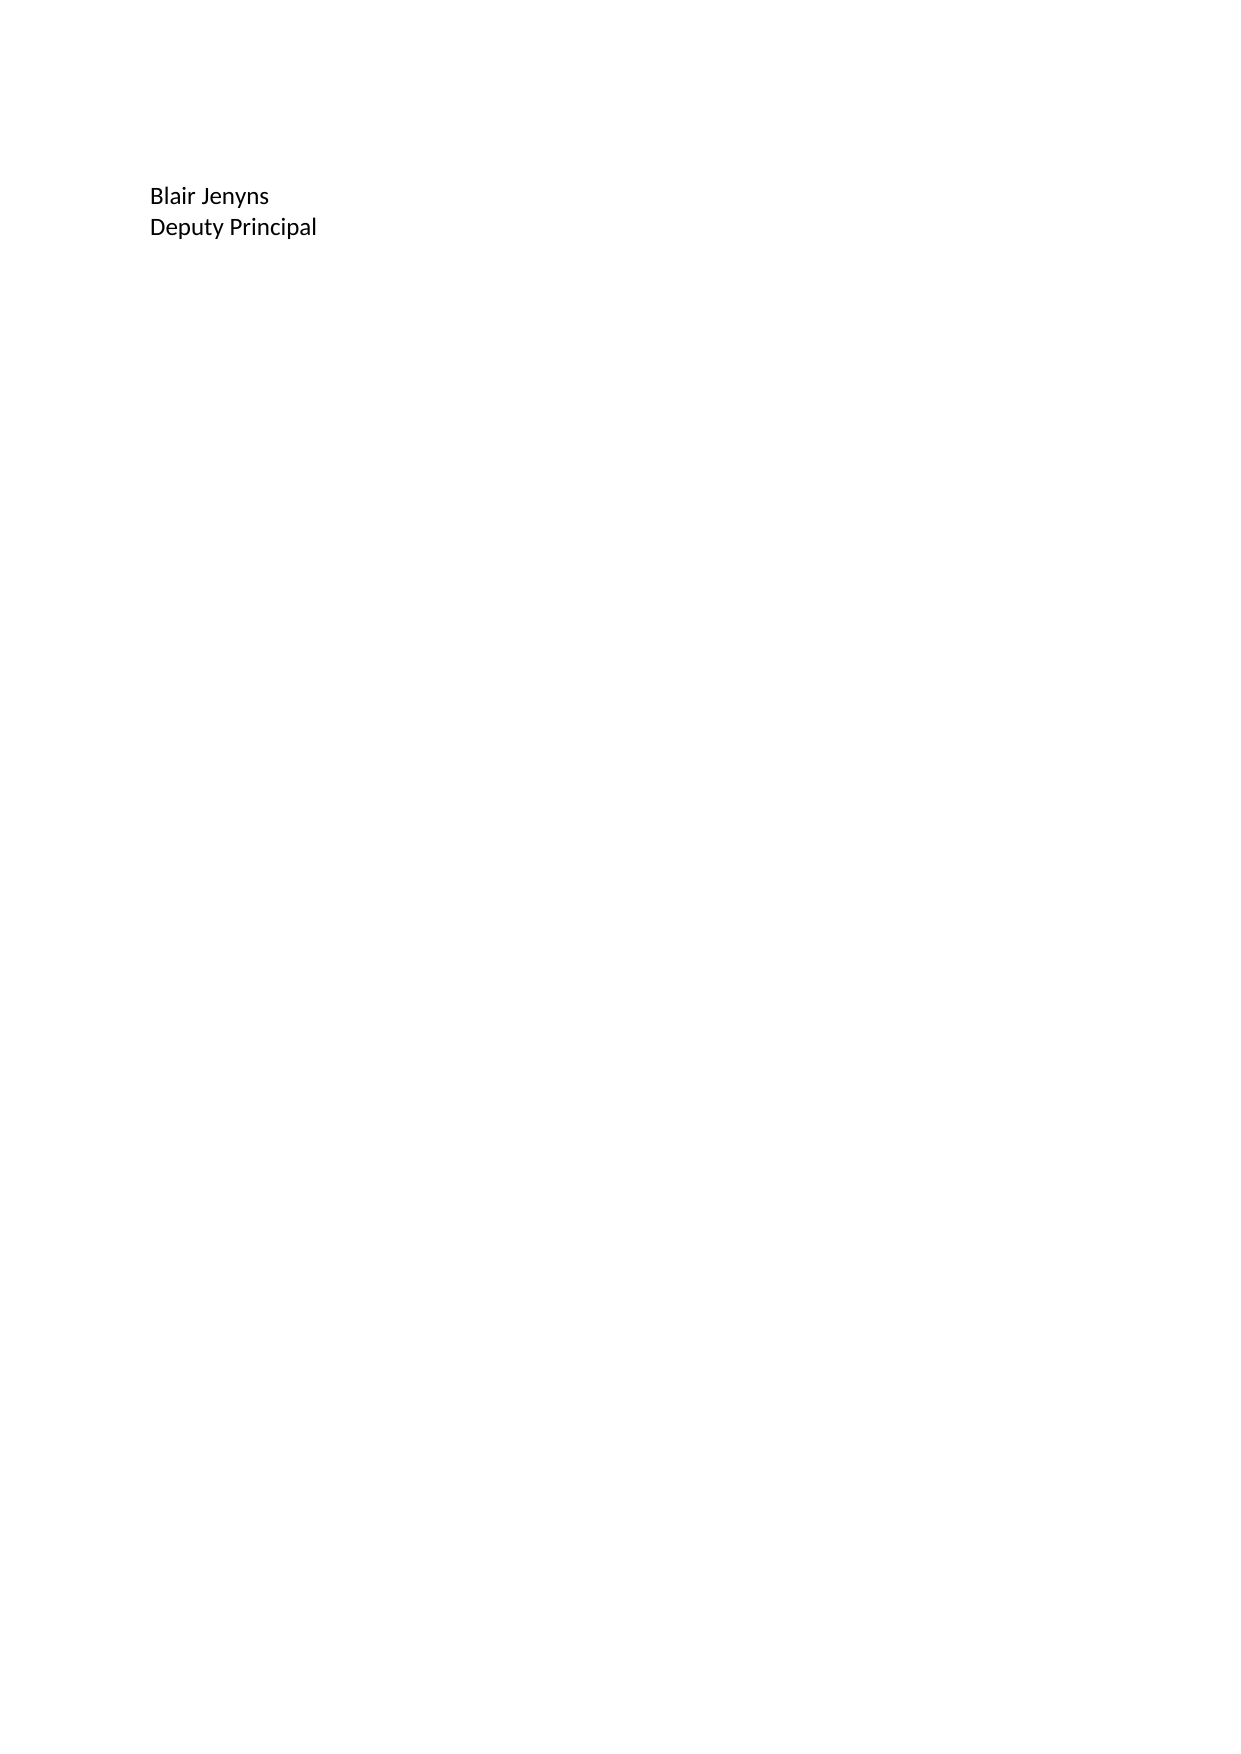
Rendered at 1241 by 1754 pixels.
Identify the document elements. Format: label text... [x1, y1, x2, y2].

text Blair Jenyns [150, 181, 1090, 211]
text Deputy Principal [150, 211, 1090, 242]
